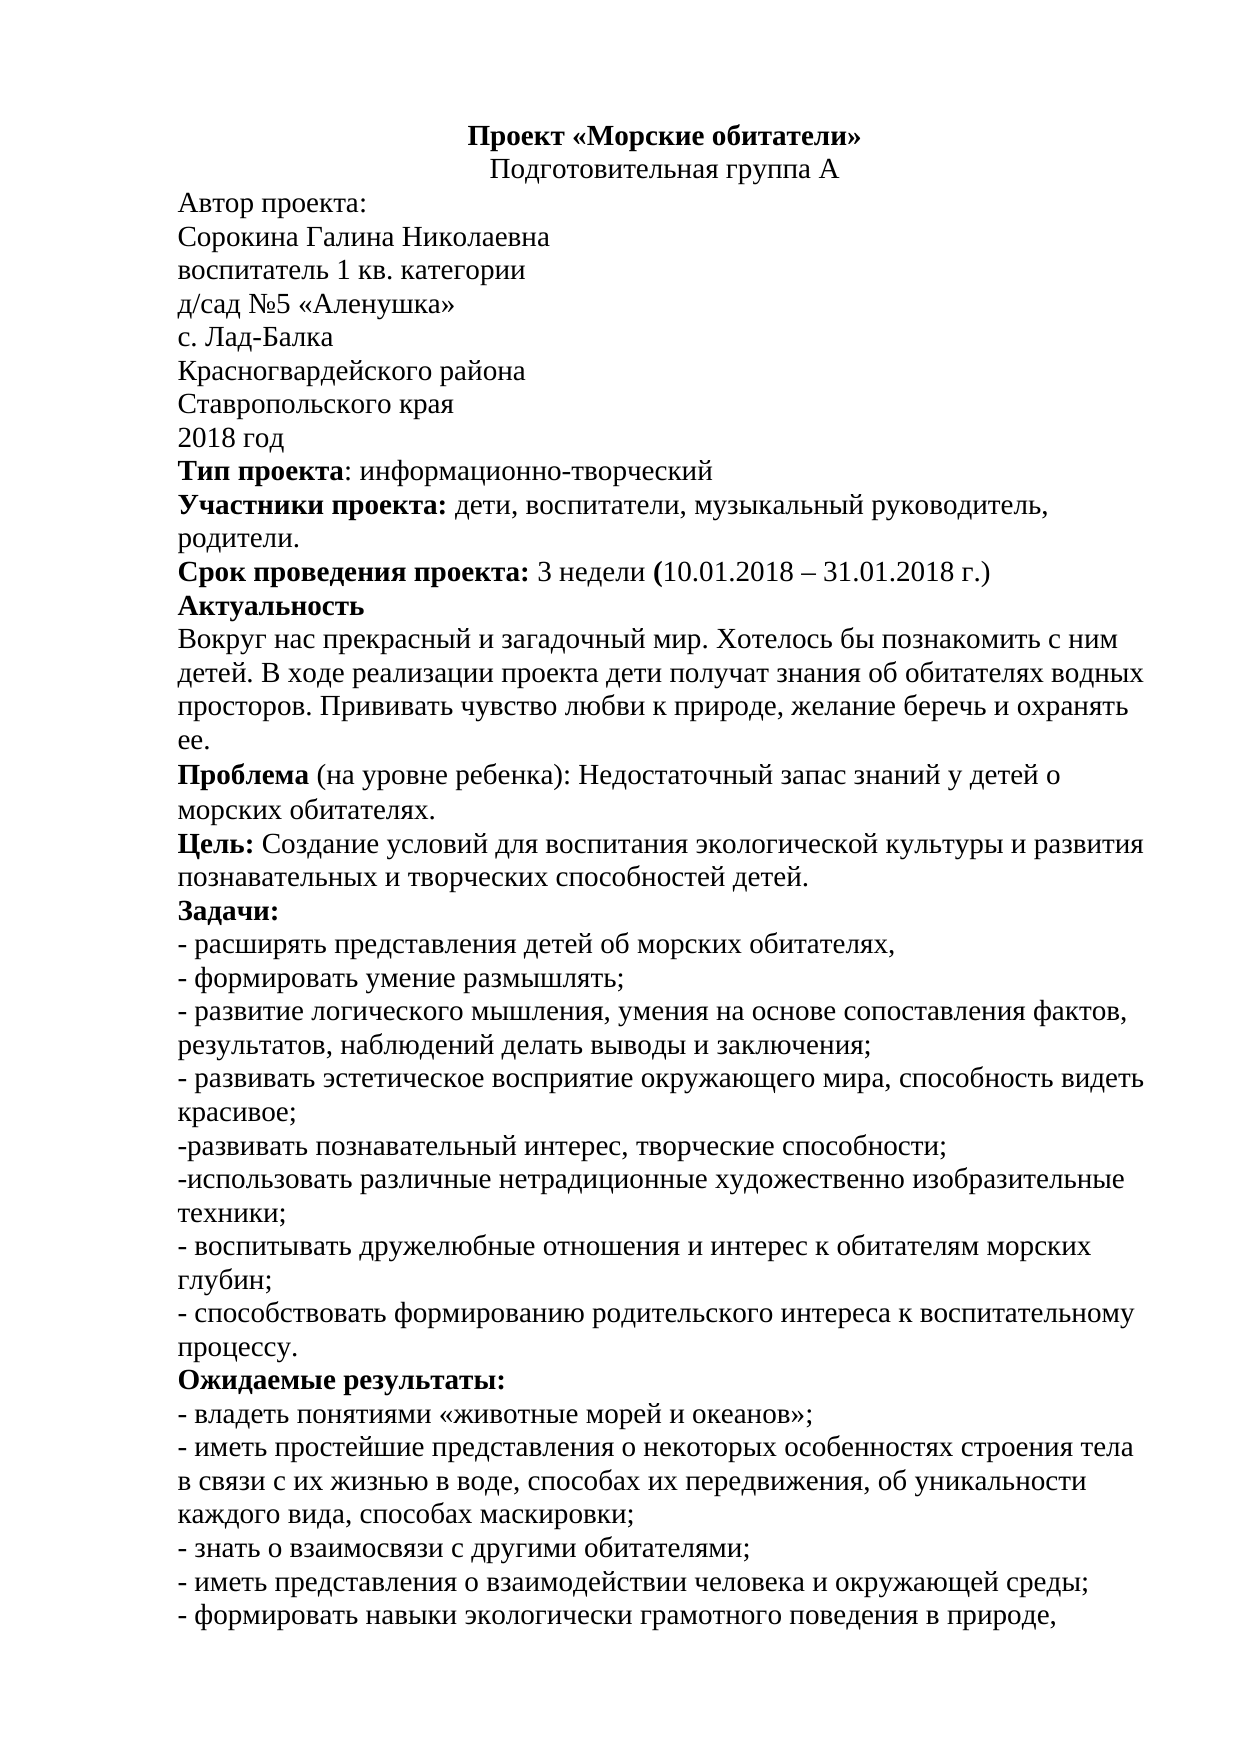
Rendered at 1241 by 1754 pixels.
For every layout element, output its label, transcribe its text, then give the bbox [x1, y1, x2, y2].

text с. Лад-Балка [177, 319, 1152, 353]
text 2018 год [177, 420, 1152, 453]
text Проблема (на уровне ребенка): Недостаточный запас знаний у детей о морских обитателях. [177, 755, 1152, 826]
text - иметь представления о взаимодействии человека и окружающей среды; [177, 1564, 1152, 1597]
text Сорокина Галина Николаевна [177, 219, 1152, 252]
text Цель: Создание условий для воспитания экологической культуры и развития познавательных и творческих способностей детей. [177, 826, 1152, 893]
text - формировать навыки экологически грамотного поведения в природе, [177, 1597, 1152, 1631]
text - формировать умение размышлять; [177, 960, 1152, 993]
text Ожидаемые результаты: [177, 1362, 1152, 1396]
text - воспитывать дружелюбные отношения и интерес к обитателям морских глубин; [177, 1228, 1152, 1295]
text Красногвардейского района [177, 353, 1152, 386]
text - развитие логического мышления, умения на основе сопоставления фактов, результатов, наблюдений делать выводы и заключения; [177, 993, 1152, 1061]
text - владеть понятиями «животные морей и океанов»; [177, 1396, 1152, 1429]
text Участники проекта: дети, воспитатели, музыкальный руководитель, родители. [177, 487, 1152, 554]
text - расширять представления детей об морских обитателях, [177, 926, 1152, 960]
text Ставропольского края [177, 386, 1152, 420]
text Тип проекта: информационно-творческий [177, 453, 1152, 487]
text Задачи: [177, 893, 1152, 926]
text Проект «Морские обитатели» [177, 118, 1152, 152]
text - способствовать формированию родительского интереса к воспитательному процессу. [177, 1295, 1152, 1362]
text д/сад №5 «Аленушка» [177, 286, 1152, 319]
text - знать о взаимосвязи с другими обитателями; [177, 1530, 1152, 1564]
text Актуальность [177, 588, 1152, 621]
text - развивать эстетическое восприятие окружающего мира, способность видеть красивое; [177, 1061, 1152, 1128]
text -использовать различные нетрадиционные художественно изобразительные техники; [177, 1161, 1152, 1228]
text - иметь простейшие представления о некоторых особенностях строения тела в связи с их жизнью в воде, способах их передвижения, об уникальности каждого вида, способах маскировки; [177, 1429, 1152, 1530]
text Срок проведения проекта: 3 недели (10.01.2018 – 31.01.2018 г.) [177, 554, 1152, 588]
text Подготовительная группа А [177, 152, 1152, 185]
text -развивать познавательный интерес, творческие способности; [177, 1128, 1152, 1161]
text Автор проекта: [177, 185, 1152, 219]
text воспитатель 1 кв. категории [177, 252, 1152, 286]
text Вокруг нас прекрасный и загадочный мир. Хотелось бы познакомить с ним детей. В ходе реализации проекта дети получат знания об обитателях водных просторов. Прививать чувство любви к природе, желание беречь и охранять ее. [177, 621, 1152, 755]
